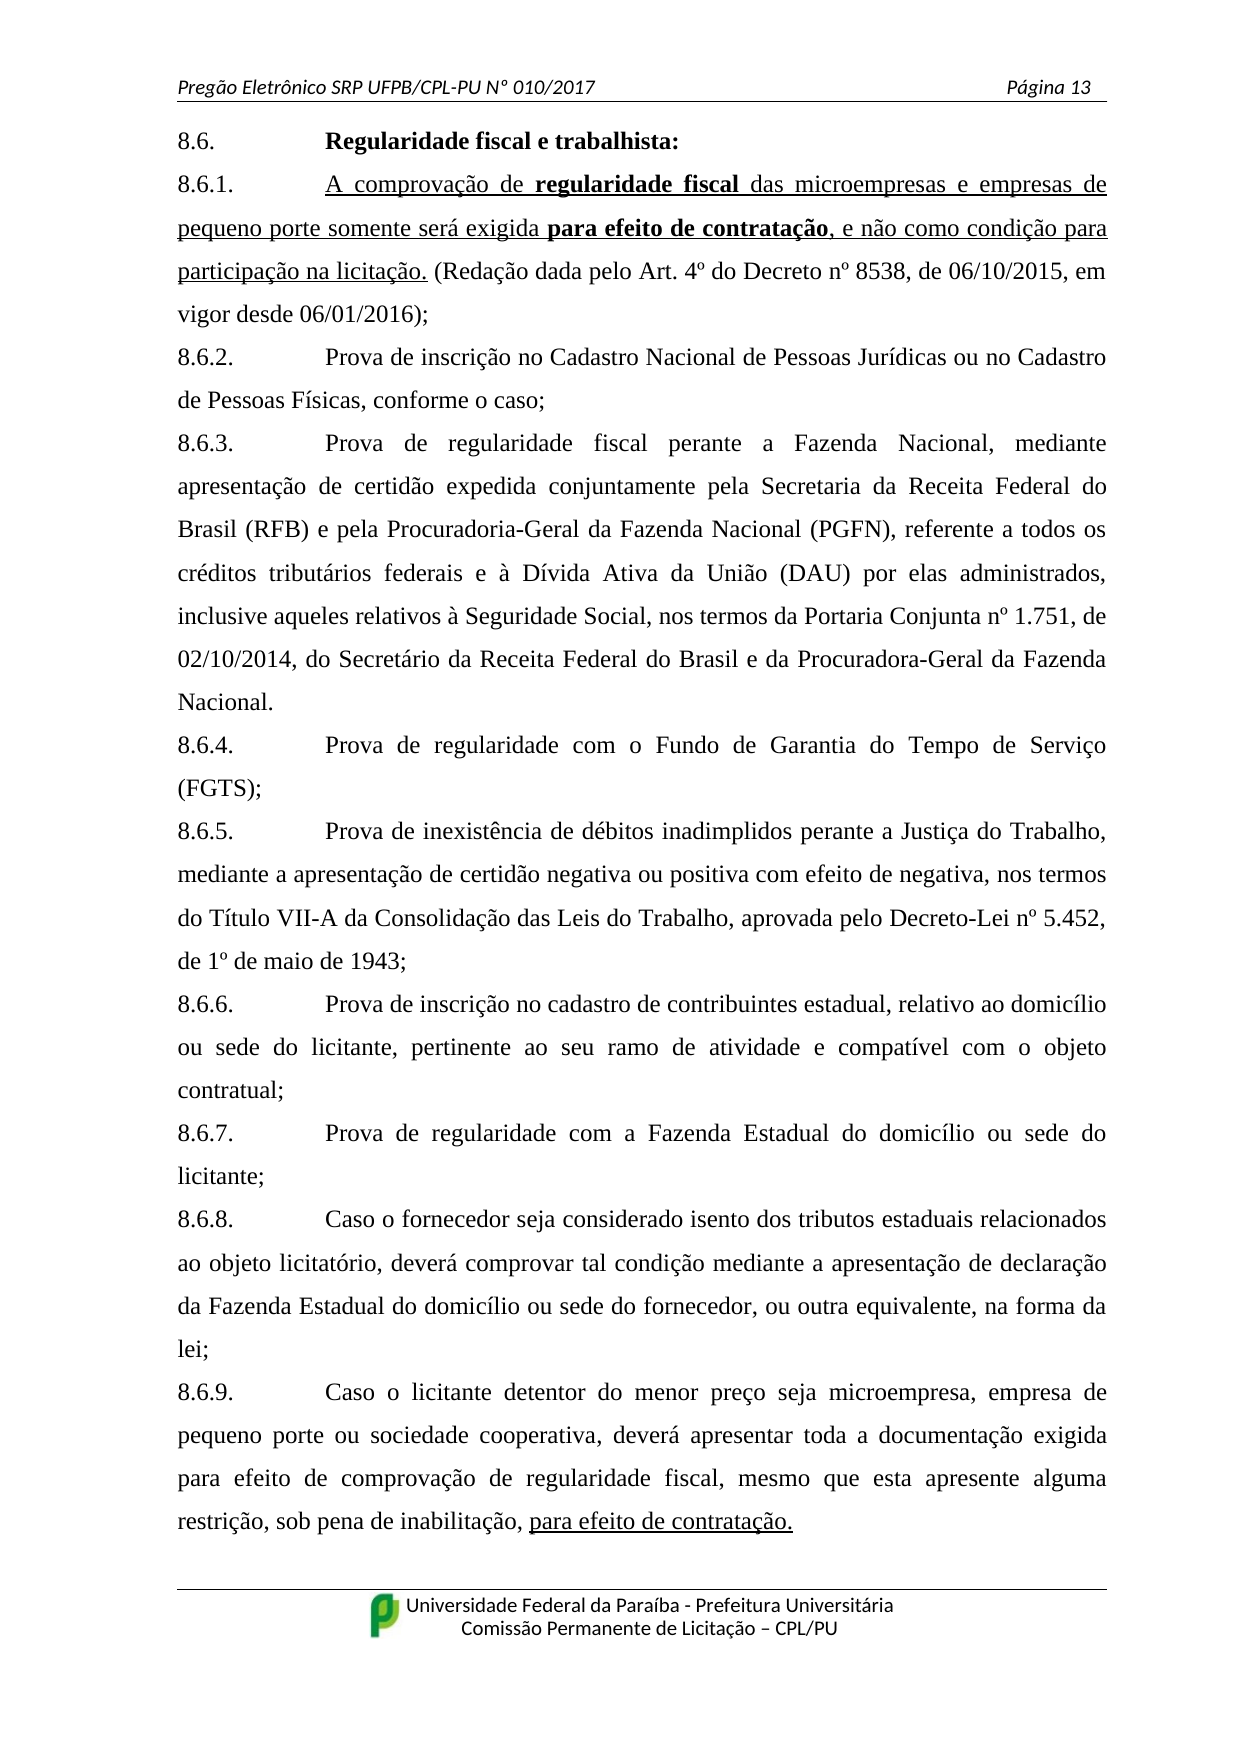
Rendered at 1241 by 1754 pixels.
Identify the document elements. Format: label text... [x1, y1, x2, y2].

list Caso o fornecedor seja considerado isento dos tributos estaduais relacionados ao objeto licitatório, deverá comprovar tal condição mediante a apresentação de declaração da Fazenda Estadual do domicílio ou sede do fornecedor, ou outra equivalente, na forma da lei; [177, 1204, 1107, 1363]
picture [368, 1592, 405, 1639]
list Regularidade fiscal e trabalhista: [177, 126, 1107, 155]
list Caso o licitante detentor do menor preço seja microempresa, empresa de pequeno porte ou sociedade cooperativa, deverá apresentar toda a documentação exigida para efeito de comprovação de regularidade fiscal, mesmo que esta apresente alguma restrição, sob pena de inabilitação, para efeito de contratação. [177, 1377, 1107, 1535]
list Prova de inscrição no cadastro de contribuintes estadual, relativo ao domicílio ou sede do licitante, pertinente ao seu ramo de atividade e compatível com o objeto contratual; [177, 989, 1107, 1104]
list Prova de inscrição no Cadastro Nacional de Pessoas Jurídicas ou no Cadastro de Pessoas Físicas, conforme o caso; [177, 342, 1107, 414]
list A comprovação de regularidade fiscal das microempresas e empresas de pequeno porte somente será exigida para efeito de contratação, e não como condição para participação na licitação. (Redação dada pelo Art. 4º do Decreto nº 8538, de 06/10/2015, em vigor desde 06/01/2016); [177, 239, 1107, 328]
list A comprovação de regularidade fiscal das microempresas e empresas de pequeno porte somente será exigida para efeito de contratação, e não como condição para participação na licitação. (Redação dada pelo Art. 4º do Decreto nº 8538, de 06/10/2015, em vigor desde 06/01/2016); [177, 169, 1107, 238]
list Prova de regularidade fiscal perante a Fazenda Nacional, mediante apresentação de certidão expedida conjuntamente pela Secretaria da Receita Federal do Brasil (RFB) e pela Procuradoria-Geral da Fazenda Nacional (PGFN), referente a todos os créditos tributários federais e à Dívida Ativa da União (DAU) por elas administrados, inclusive aqueles relativos à Seguridade Social, nos termos da Portaria Conjunta nº 1.751, de 02/10/2014, do Secretário da Receita Federal do Brasil e da Procuradora-Geral da Fazenda Nacional. [177, 428, 1107, 716]
list Prova de regularidade com o Fundo de Garantia do Tempo de Serviço (FGTS); [177, 730, 1107, 802]
list Prova de inexistência de débitos inadimplidos perante a Justiça do Trabalho, mediante a apresentação de certidão negativa ou positiva com efeito de negativa, nos termos do Título VII-A da Consolidação das Leis do Trabalho, aprovada pelo Decreto-Lei nº 5.452, de 1º de maio de 1943; [177, 816, 1107, 974]
list Prova de regularidade com a Fazenda Estadual do domicílio ou sede do licitante; [177, 1118, 1107, 1190]
